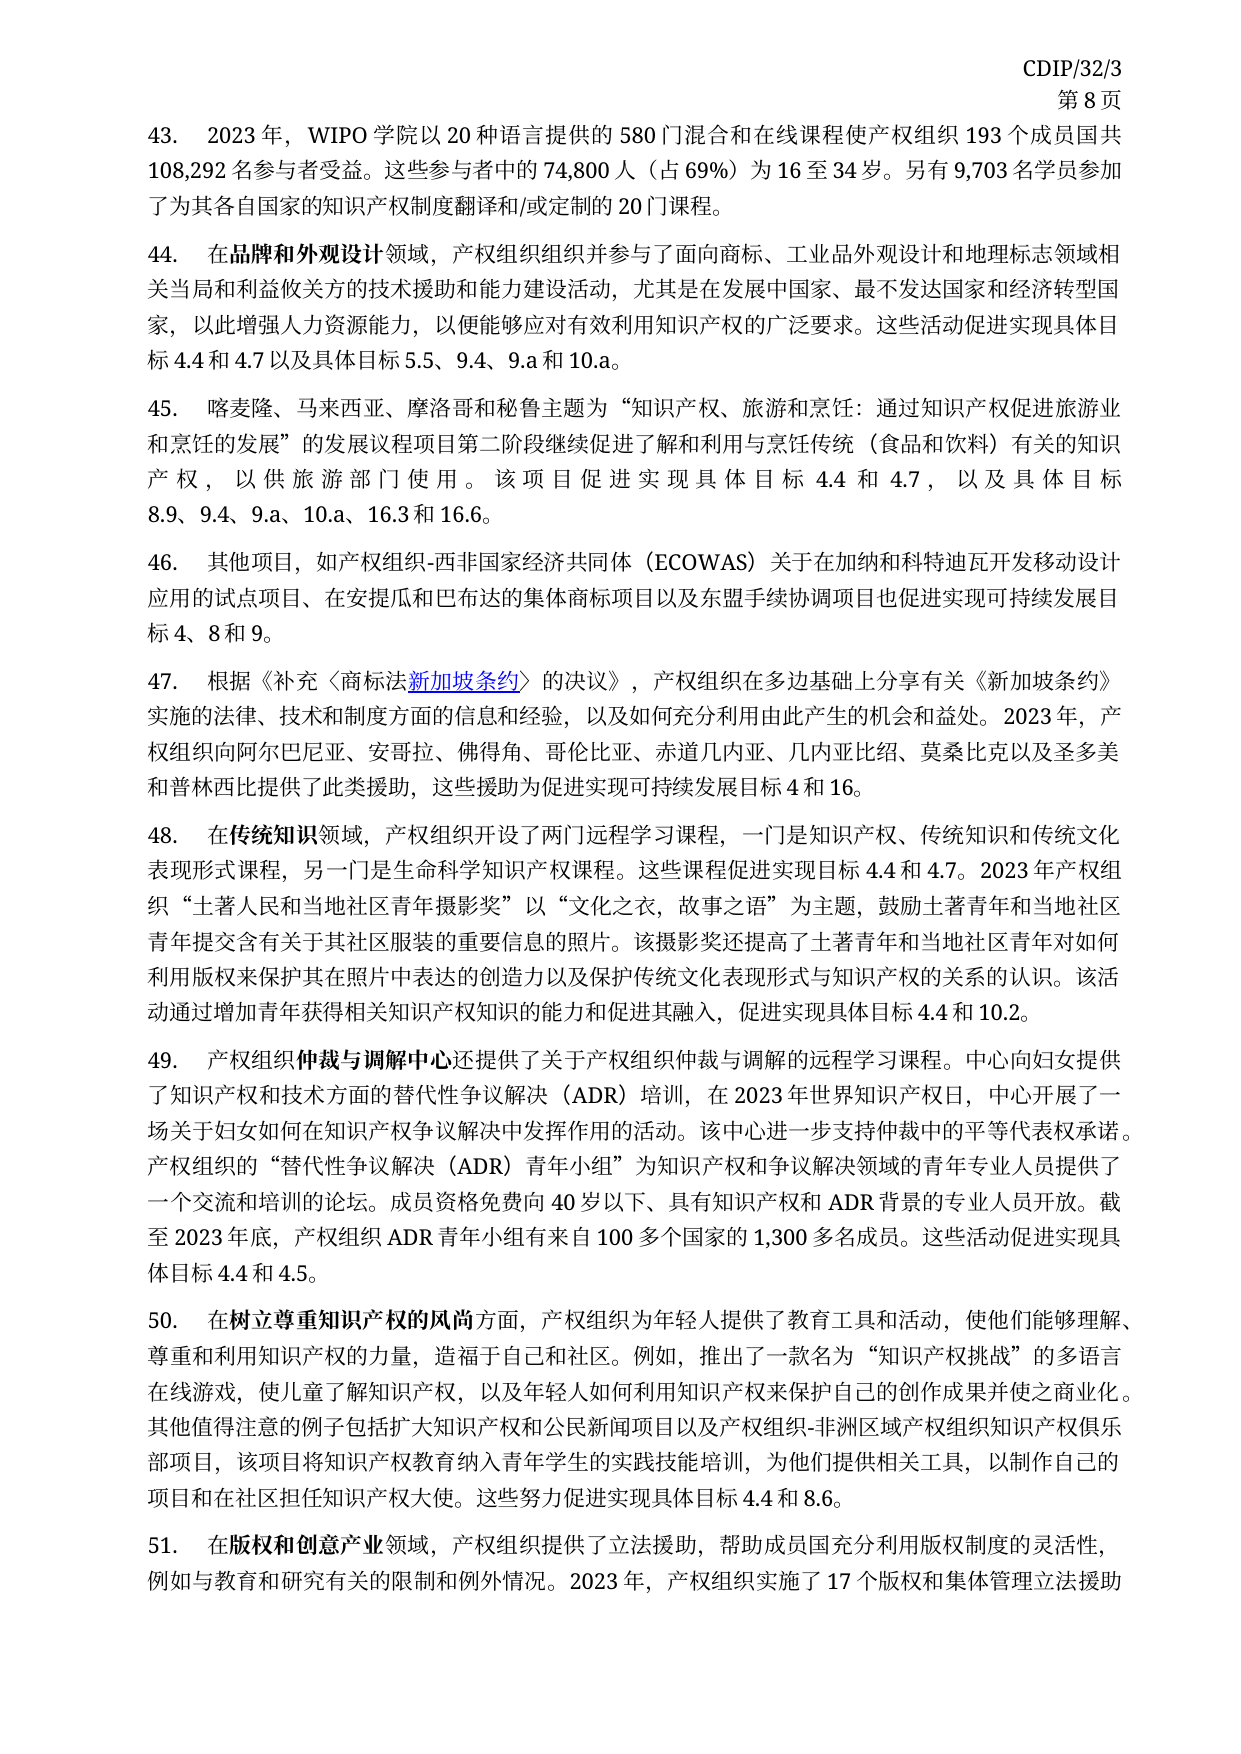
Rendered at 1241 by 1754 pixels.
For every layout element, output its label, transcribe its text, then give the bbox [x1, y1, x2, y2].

list 在传统知识领域，产权组织开设了两门远程学习课程，一门是知识产权、传统知识和传统文化表现形式课程，另一门是生命科学知识产权课程。这些课程促进实现目标4.4和4.7。2023年产权组织“土著人民和当地社区青年摄影奖”以“文化之衣，故事之语”为主题，鼓励土著青年和当地社区青年提交含有关于其社区服装的重要信息的照片。该摄影奖还提高了土著青年和当地社区青年对如何利用版权来保护其在照片中表达的创造力以及保护传统文化表现形式与知识产权的关系的认识。该活动通过增加青年获得相关知识产权知识的能力和促进其融入，促进实现具体目标4.4和10.2。 [148, 814, 1122, 1027]
list 在品牌和外观设计领域，产权组织组织并参与了面向商标、工业品外观设计和地理标志领域相关当局和利益攸关方的技术援助和能力建设活动，尤其是在发展中国家、最不发达国家和经济转型国家，以此增强人力资源能力，以便能够应对有效利用知识产权的广泛要求。这些活动促进实现具体目标4.4和4.7以及具体目标5.5、9.4、9.a和10.a。 [148, 233, 1122, 375]
list 产权组织仲裁与调解中心还提供了关于产权组织仲裁与调解的远程学习课程。中心向妇女提供了知识产权和技术方面的替代性争议解决（ADR）培训，在2023年世界知识产权日，中心开展了一场关于妇女如何在知识产权争议解决中发挥作用的活动。该中心进一步支持仲裁中的平等代表权承诺。产权组织的“替代性争议解决（ADR）青年小组”为知识产权和争议解决领域的青年专业人员提供了一个交流和培训的论坛。成员资格免费向40岁以下、具有知识产权和ADR背景的专业人员开放。截至2023年底，产权组织ADR青年小组有来自100多个国家的1,300多名成员。这些活动促进实现具体目标4.4和4.5。 [148, 1039, 1122, 1287]
list 喀麦隆、马来西亚、摩洛哥和秘鲁主题为“知识产权、旅游和烹饪：通过知识产权促进旅游业和烹饪的发展”的发展议程项目第二阶段继续促进了解和利用与烹饪传统（食品和饮料）有关的知识产权，以供旅游部门使用。该项目促进实现具体目标4.4和4.7，以及具体目标8.9、9.4、9.a、10.a、16.3和16.6。 [148, 387, 1122, 529]
list 2023年，WIPO学院以20种语言提供的580门混合和在线课程使产权组织193个成员国共108,292名参与者受益。这些参与者中的74,800人（占69%）为16至34岁。另有9,703名学员参加了为其各自国家的知识产权制度翻译和/或定制的20门课程。 [148, 114, 1122, 221]
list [148, 1525, 1122, 1596]
list 其他项目，如产权组织-西非国家经济共同体（ECOWAS）关于在加纳和科特迪瓦开发移动设计应用的试点项目、在安提瓜和巴布达的集体商标项目以及东盟手续协调项目也促进实现可持续发展目标4、8和9。 [148, 542, 1122, 648]
list 根据《补充〈商标法新加坡条约〉的决议》，产权组织在多边基础上分享有关《新加坡条约》实施的法律、技术和制度方面的信息和经验，以及如何充分利用由此产生的机会和益处。2023年，产权组织向阿尔巴尼亚、安哥拉、佛得角、哥伦比亚、赤道几内亚、几内亚比绍、莫桑比克以及圣多美和普林西比提供了此类援助，这些援助为促进实现可持续发展目标4和16。 [148, 660, 1122, 802]
list 在树立尊重知识产权的风尚方面，产权组织为年轻人提供了教育工具和活动，使他们能够理解、尊重和利用知识产权的力量，造福于自己和社区。例如，推出了一款名为“知识产权挑战”的多语言在线游戏，使儿童了解知识产权，以及年轻人如何利用知识产权来保护自己的创作成果并使之商业化。其他值得注意的例子包括扩大知识产权和公民新闻项目以及产权组织-非洲区域产权组织知识产权俱乐部项目，该项目将知识产权教育纳入青年学生的实践技能培训，为他们提供相关工具，以制作自己的项目和在社区担任知识产权大使。这些努力促进实现具体目标4.4和8.6。 [148, 1300, 1122, 1512]
